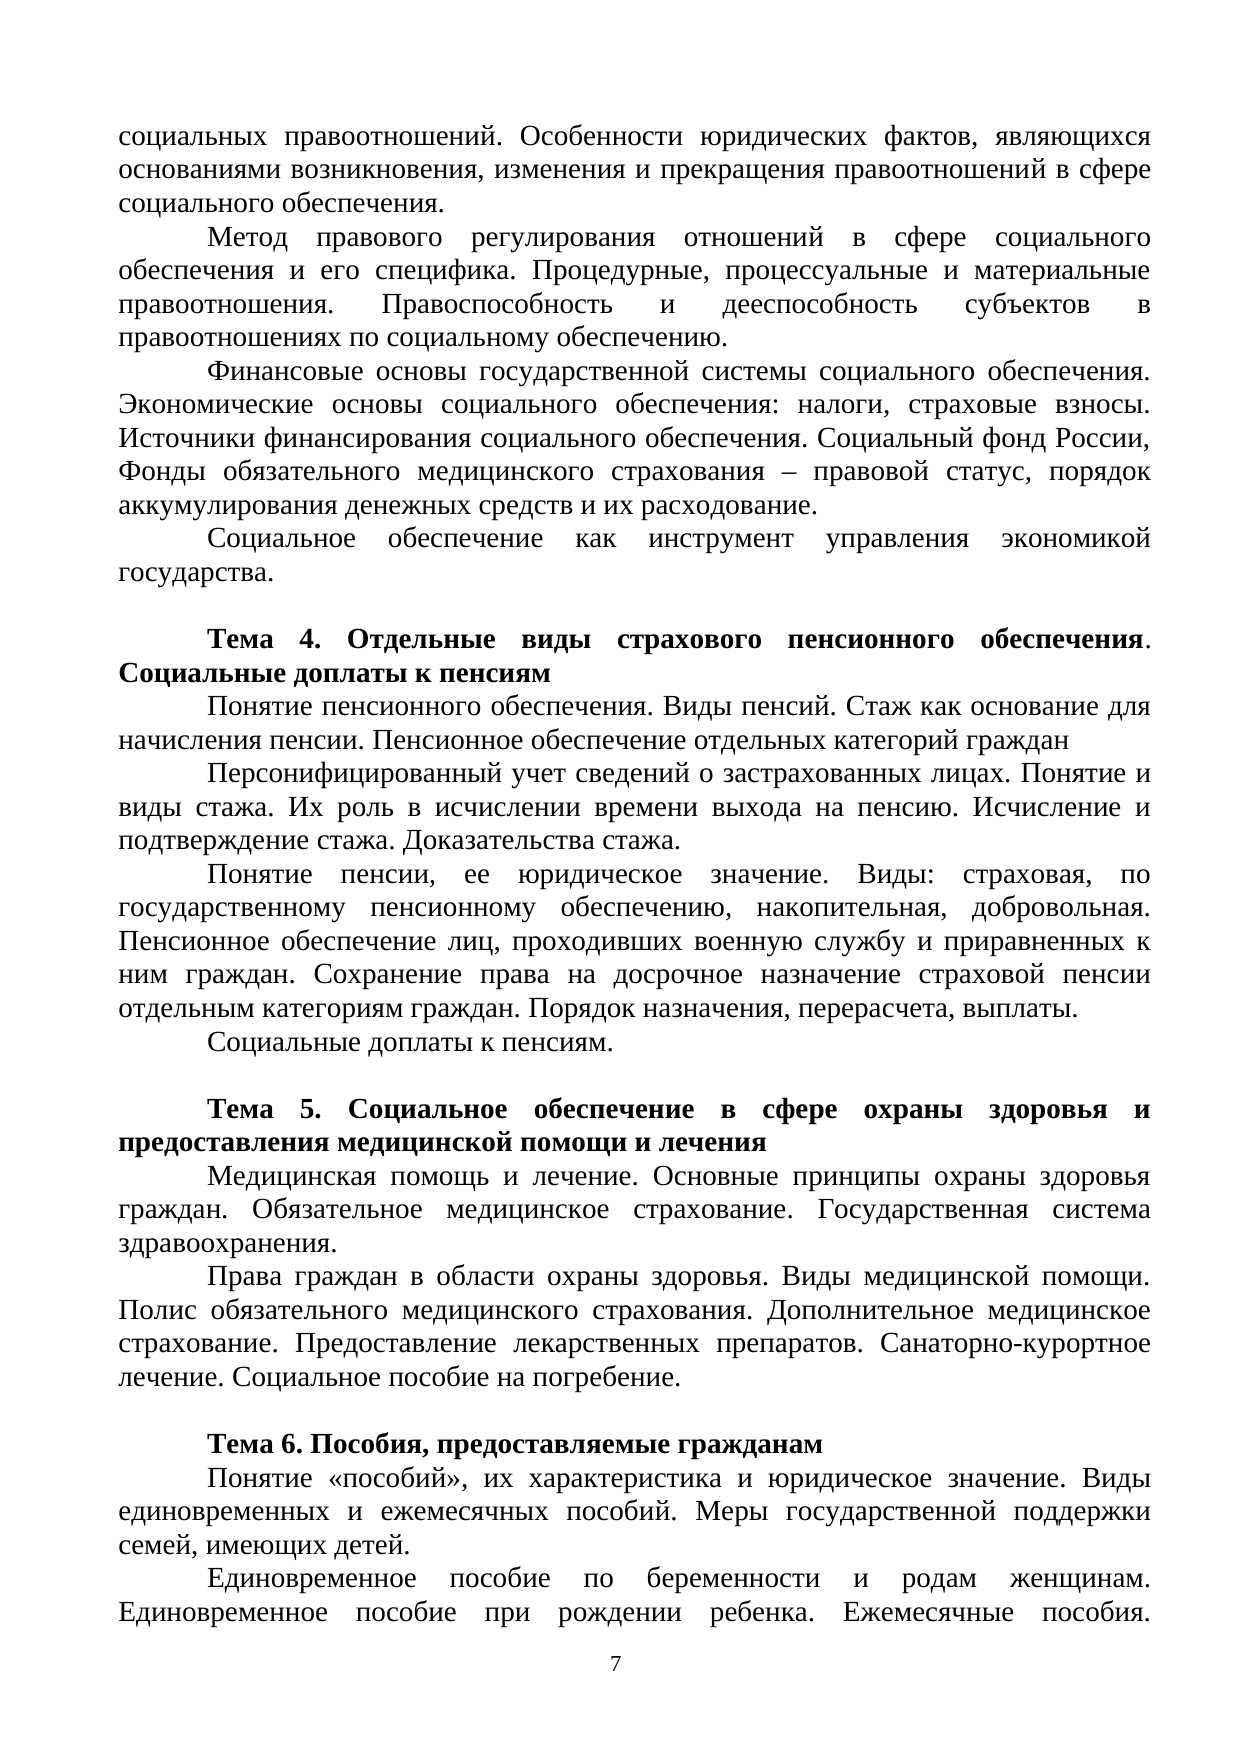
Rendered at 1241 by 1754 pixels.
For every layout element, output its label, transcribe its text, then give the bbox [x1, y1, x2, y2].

text Социальное обеспечение как инструмент управления экономикой государства. [118, 521, 1152, 588]
text Социальные доплаты к пенсиям. [118, 1024, 1152, 1057]
text Понятие пенсионного обеспечения. Виды пенсий. Стаж как основание для начисления пенсии. Пенсионное обеспечение отдельных категорий граждан [118, 688, 1152, 755]
text Финансовые основы государственной системы социального обеспечения. Экономические основы социального обеспечения: налоги, страховые взносы. Источники финансирования социального обеспечения. Социальный фонд России, Фонды обязательного медицинского страхования – правовой статус, порядок аккумулирования денежных средств и их расходование. [118, 353, 1152, 521]
text Тема 6. Пособия, предоставляемые гражданам [118, 1426, 1152, 1460]
text Понятие «пособий», их характеристика и юридическое значение. Виды единовременных и ежемесячных пособий. Меры государственной поддержки семей, имеющих детей. [118, 1460, 1152, 1560]
text Медицинская помощь и лечение. Основные принципы охраны здоровья граждан. Обязательное медицинское страхование. Государственная система здравоохранения. [118, 1158, 1152, 1258]
text Понятие пенсии, ее юридическое значение. Виды: страховая, по государственному пенсионному обеспечению, накопительная, добровольная. Пенсионное обеспечение лиц, проходивших военную службу и приравненных к ним граждан. Сохранение права на досрочное назначение страховой пенсии отдельным категориям граждан. Порядок назначения, перерасчета, выплаты. [118, 856, 1152, 1024]
text Персонифицированный учет сведений о застрахованных лицах. Понятие и виды стажа. Их роль в исчислении времени выхода на пенсию. Исчисление и подтверждение стажа. Доказательства стажа. [118, 755, 1152, 856]
text Тема 5. Социальное обеспечение в сфере охраны здоровья и предоставления медицинской помощи и лечения [118, 1091, 1152, 1158]
text Тема 4. Отдельные виды страхового пенсионного обеспечения. Социальные доплаты к пенсиям [118, 621, 1152, 688]
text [118, 118, 1152, 219]
text Метод правового регулирования отношений в сфере социального обеспечения и его специфика. Процедурные, процессуальные и материальные правоотношения. Правоспособность и дееспособность субъектов в правоотношениях по социальному обеспечению. [118, 219, 1152, 353]
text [118, 1560, 1152, 1627]
text Права граждан в области охраны здоровья. Виды медицинской помощи. Полис обязательного медицинского страхования. Дополнительное медицинское страхование. Предоставление лекарственных препаратов. Санаторно-курортное лечение. Социальное пособие на погребение. [118, 1258, 1152, 1393]
